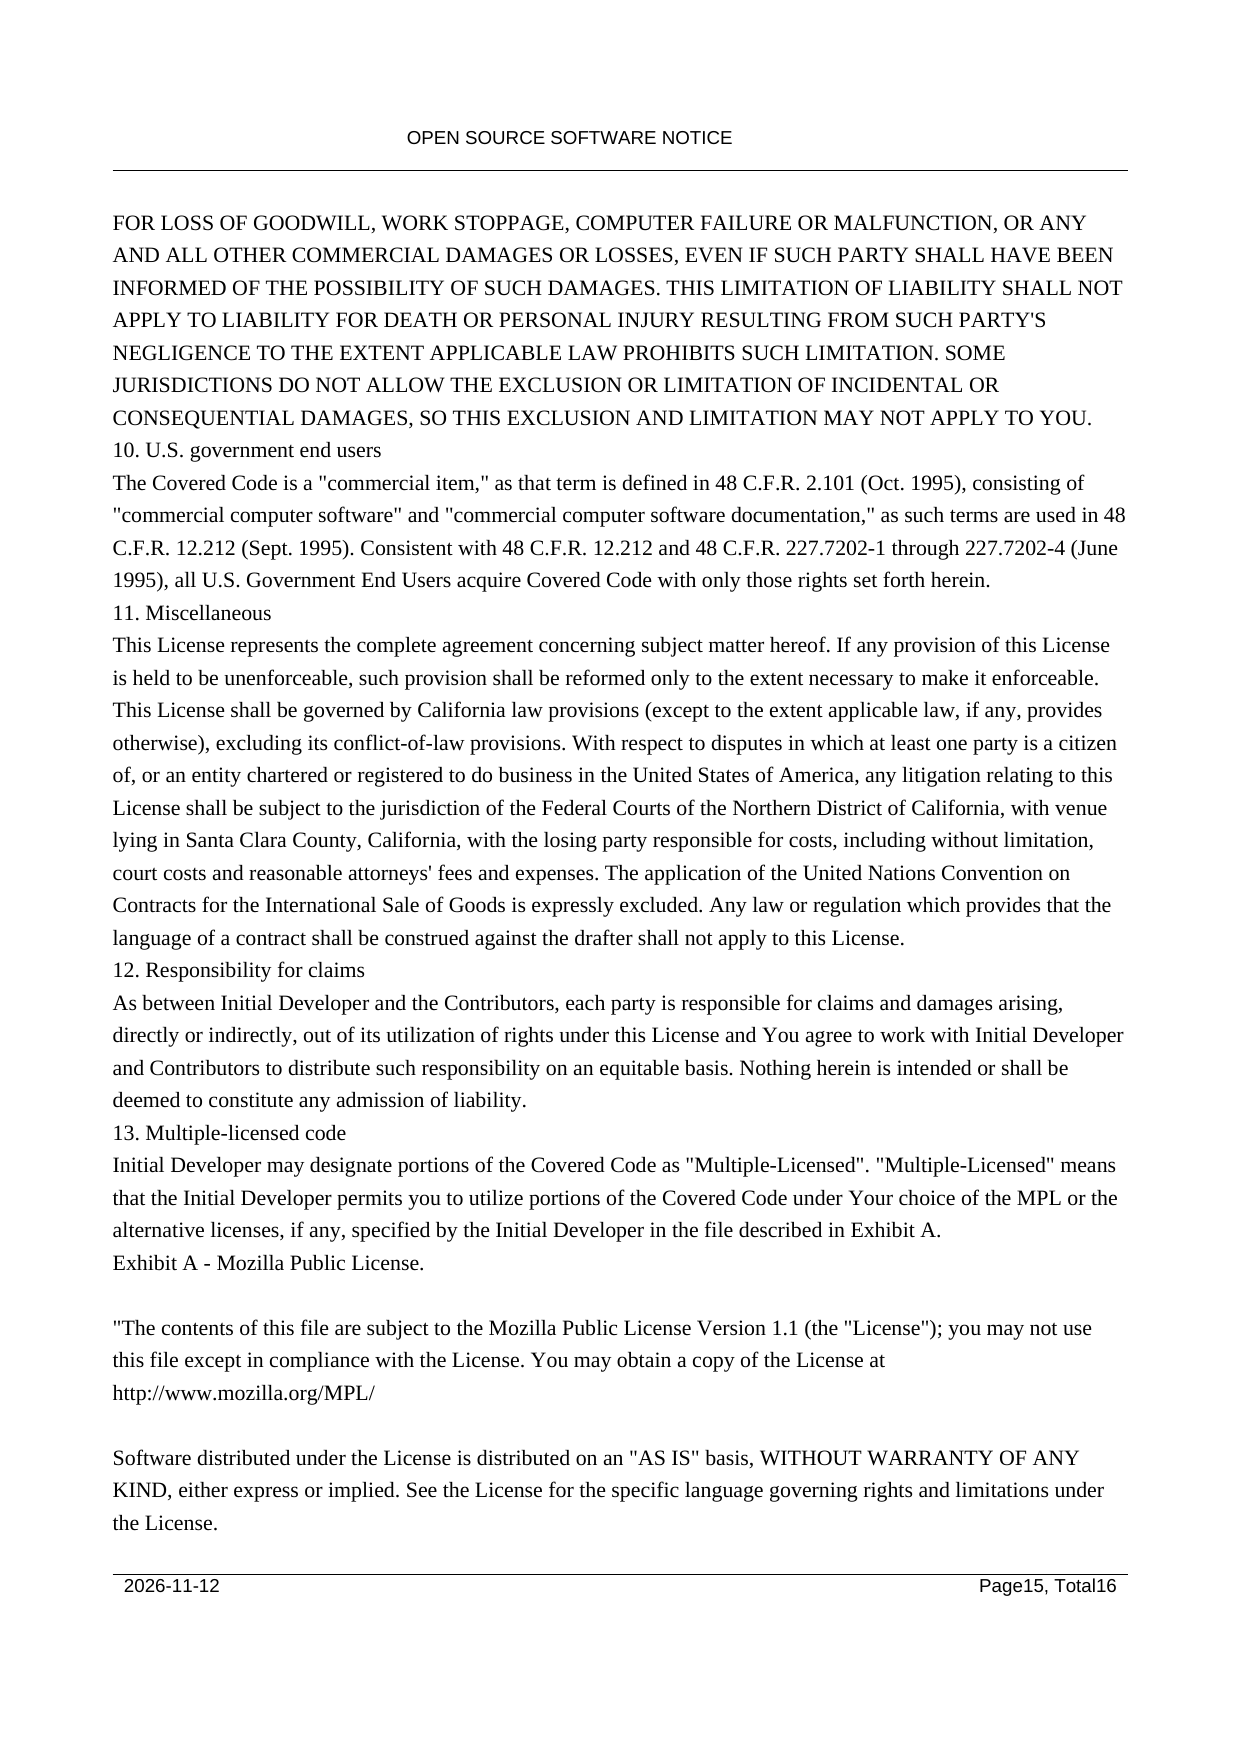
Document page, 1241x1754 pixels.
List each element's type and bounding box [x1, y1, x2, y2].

text [112, 206, 1128, 1539]
